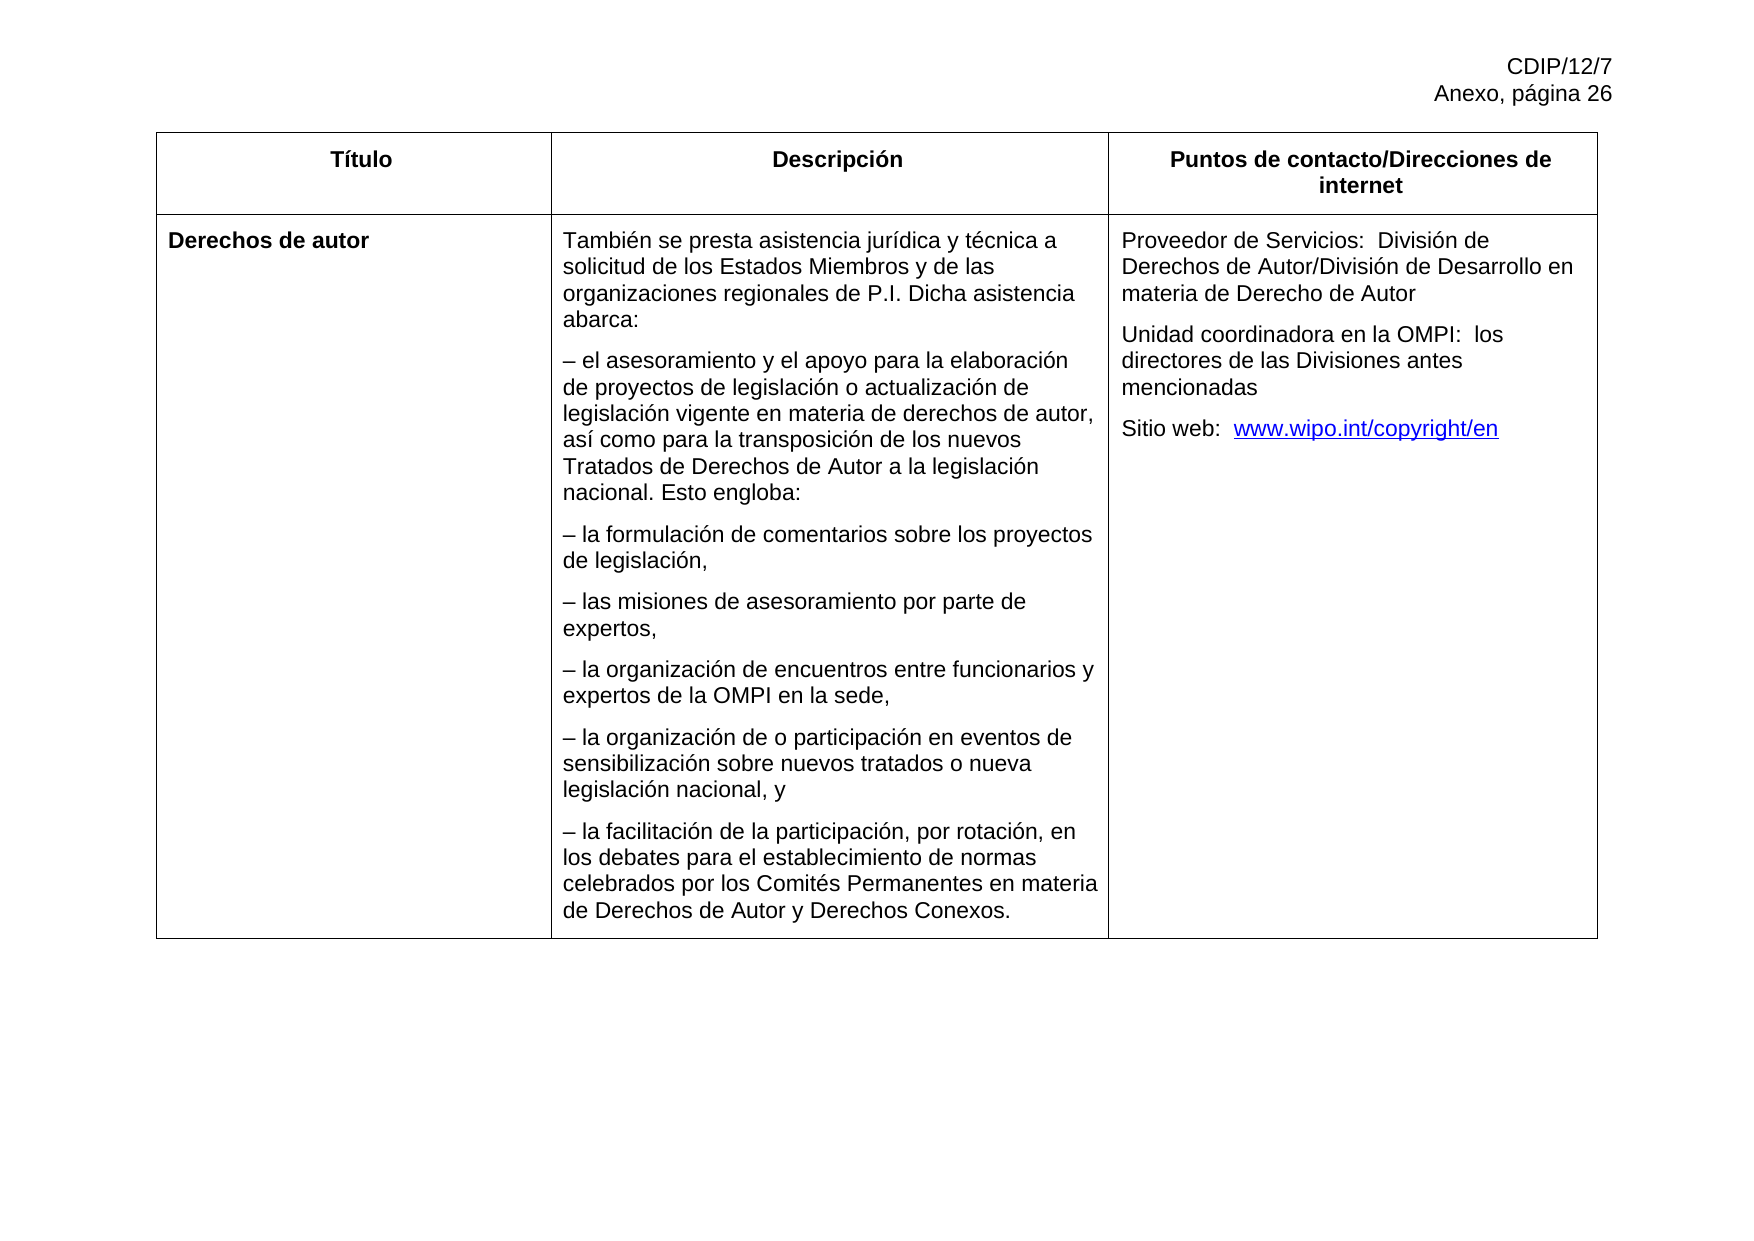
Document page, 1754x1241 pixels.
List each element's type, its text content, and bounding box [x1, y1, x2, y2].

table_header Descripción [552, 133, 1108, 213]
table_header Título [157, 133, 551, 213]
table_cell Derechos de autor [157, 215, 551, 938]
table_header Puntos de contacto/Direcciones de internet [1109, 133, 1597, 213]
table_cell También se presta asistencia jurídica y técnica a solicitud de los Estados Miembros y de las organizaciones regionales de P.I. Dicha asistencia abarca: – el asesoramiento y el apoyo para la elaboración de proyectos de legislación o actualización de legislación vigente en materia de derechos de autor, así como para la transposición de los nuevos Tratados de Derechos de Autor a la legislación nacional. Esto engloba: – la formulación de comentarios sobre los proyectos de legislación, – las misiones de asesoramiento por parte de expertos, – la organización de encuentros entre funcionarios y expertos de la OMPI en la sede, – la organización de o participación en eventos de sensibilización sobre nuevos tratados o nueva legislación nacional, y – la facilitación de la participación, por rotación, en los debates para el establecimiento de normas celebrados por los Comités Permanentes en materia de Derechos de Autor y Derechos Conexos. [552, 215, 1108, 938]
table_cell Proveedor de Servicios: División de Derechos de Autor/División de Desarrollo en materia de Derecho de Autor Unidad coordinadora en la OMPI: los directores de las Divisiones antes mencionadas Sitio web: www.wipo.int/copyright/en [1109, 215, 1597, 938]
